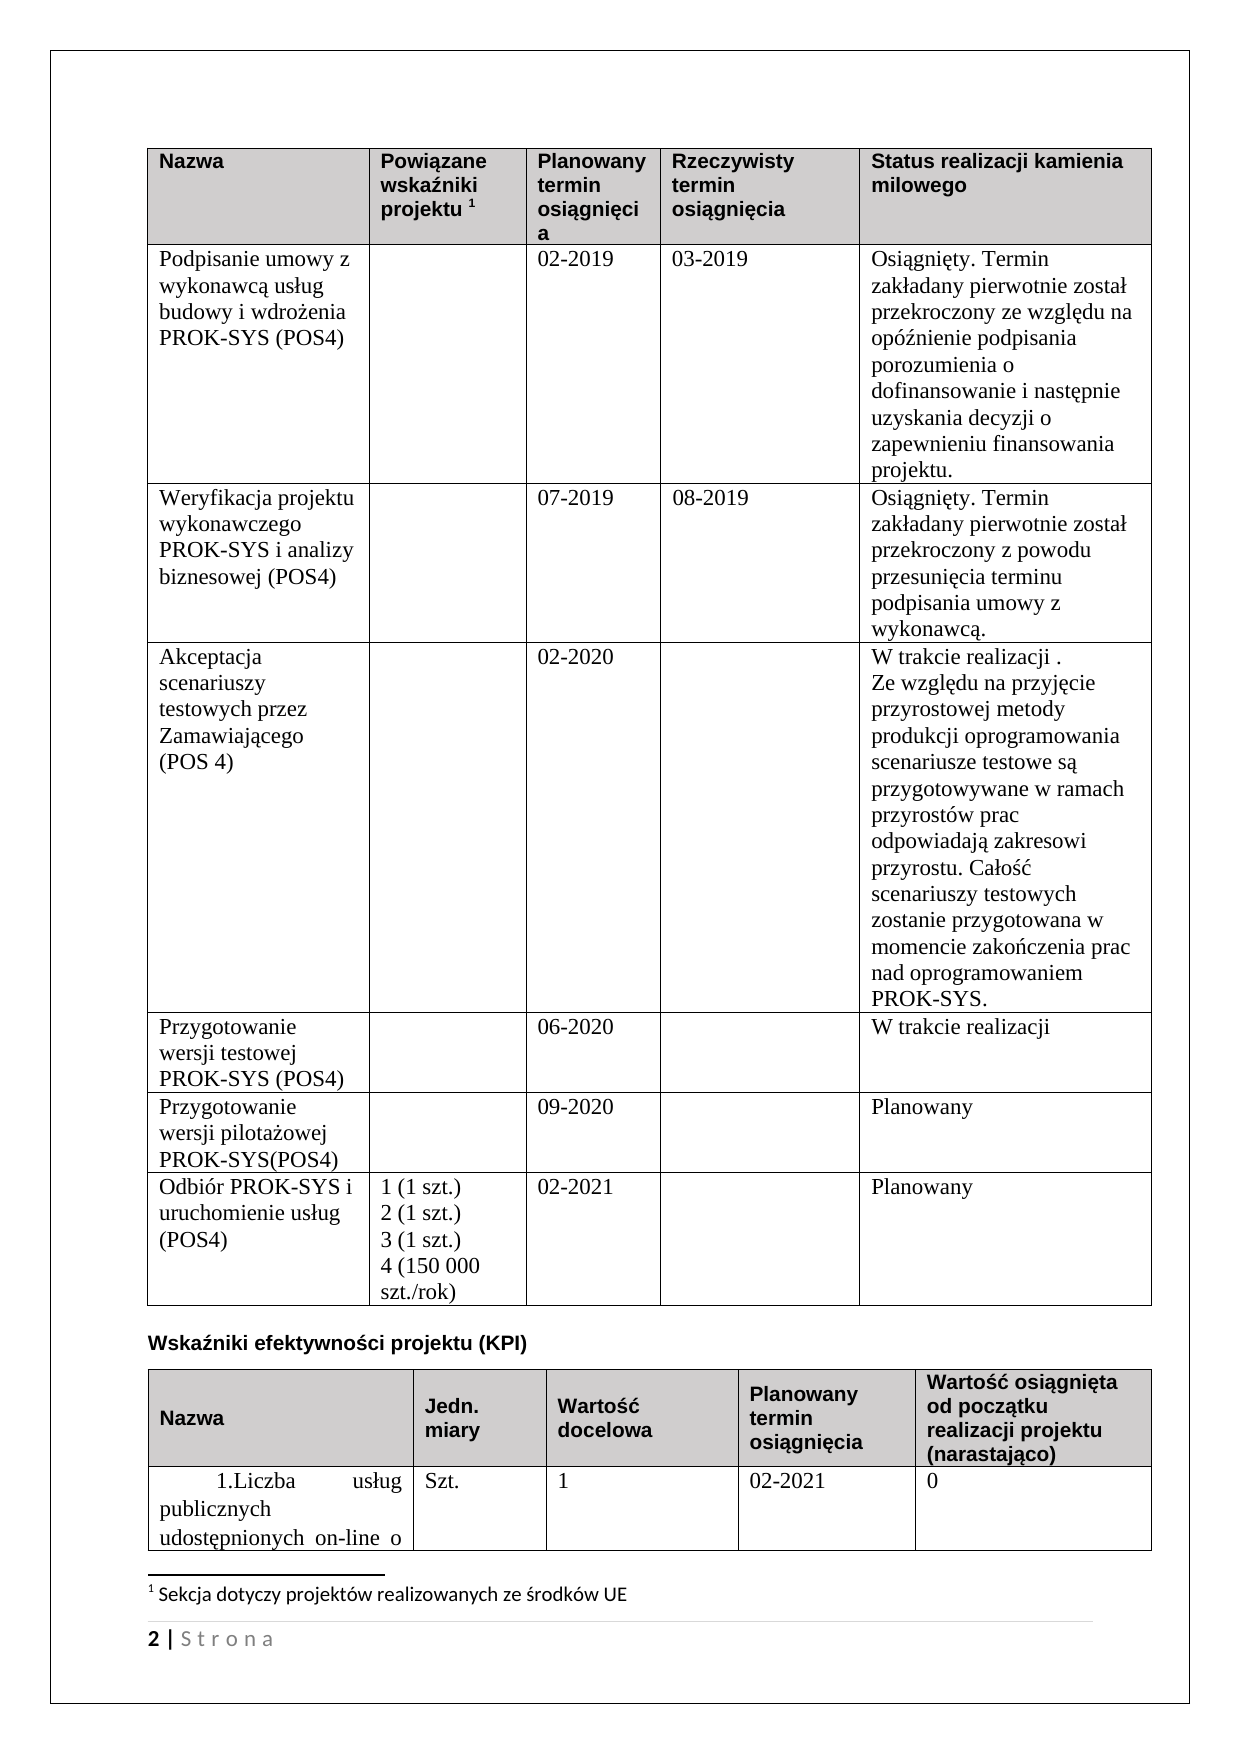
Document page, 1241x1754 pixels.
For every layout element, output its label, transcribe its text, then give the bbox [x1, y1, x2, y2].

table_cell Podpisanie umowy z wykonawcą usług budowy i wdrożenia PROK-SYS (POS4) [148, 245, 369, 483]
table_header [916, 1370, 1151, 1466]
table_cell W trakcie realizacji . Ze względu na przyjęcie przyrostowej metody produkcji oprogramowania scenariusze testowe są przygotowywane w ramach przyrostów prac odpowiadają zakresowi przyrostu. Całość scenariuszy testowych zostanie przygotowana w momencie zakończenia prac nad oprogramowaniem PROK-SYS. [860, 643, 1151, 1012]
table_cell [149, 1467, 413, 1550]
table_cell 02-2021 [527, 1173, 660, 1305]
table_cell [661, 643, 859, 1012]
table_header Wartość docelowa [547, 1370, 738, 1466]
table_cell 0 [916, 1467, 1151, 1550]
table_cell Osiągnięty. Termin zakładany pierwotnie został przekroczony z powodu przesunięcia terminu podpisania umowy z wykonawcą. [860, 484, 1151, 642]
table_cell Akceptacja scenariuszy testowych przez Zamawiającego (POS 4) [148, 643, 369, 1012]
table_cell 06-2020 [527, 1013, 660, 1092]
table_header Status realizacji kamienia milowego [860, 149, 1151, 244]
table_cell [661, 1173, 859, 1305]
table_cell W trakcie realizacji [860, 1013, 1151, 1092]
table_header Nazwa [149, 1370, 413, 1466]
table_cell 1 [547, 1467, 738, 1550]
table_cell Przygotowanie wersji testowej PROK-SYS (POS4) [148, 1013, 369, 1092]
table_header Powiązane wskaźniki projektu [370, 149, 526, 244]
table_cell Przygotowanie wersji pilotażowej PROK-SYS(POS4) [148, 1093, 369, 1172]
table_header Jedn. miary [414, 1370, 546, 1466]
table_cell [370, 1013, 526, 1092]
table_cell 1 (1 szt.) 2 (1 szt.) 3 (1 szt.) 4 (150 000 szt./rok) [370, 1173, 526, 1305]
table_cell 02-2019 [527, 245, 660, 483]
table_cell Planowany [860, 1173, 1151, 1305]
table_cell Szt. [414, 1467, 546, 1550]
table_cell [370, 1093, 526, 1172]
table_cell 02-2021 [739, 1467, 915, 1550]
table_cell [370, 643, 526, 1012]
table_cell 09-2020 [527, 1093, 660, 1172]
table_cell Odbiór PROK-SYS i uruchomienie usług (POS4) [148, 1173, 369, 1305]
table_cell Weryfikacja projektu wykonawczego PROK-SYS i analizy biznesowej (POS4) [148, 484, 369, 642]
table_cell [370, 245, 526, 483]
table_cell 03-2019 [661, 245, 859, 483]
table_cell Osiągnięty. Termin zakładany pierwotnie został przekroczony ze względu na opóźnienie podpisania porozumienia o dofinansowanie i następnie uzyskania decyzji o zapewnieniu finansowania projektu. [860, 245, 1151, 483]
table_header Planowany termin osiągnięcia [527, 149, 660, 244]
table_header Nazwa [148, 149, 369, 244]
table_header Rzeczywisty termin osiągnięcia [661, 149, 859, 244]
table_cell [370, 484, 526, 642]
table_cell 07-2019 [527, 484, 660, 642]
table_cell Planowany [860, 1093, 1151, 1172]
table_cell [661, 1093, 859, 1172]
text Wskaźniki efektywności projektu (KPI) [148, 1331, 1093, 1355]
table_cell 08-2019 [661, 484, 859, 642]
table_header Planowany termin osiągnięcia [739, 1370, 915, 1466]
table_cell 02-2020 [527, 643, 660, 1012]
table_cell [661, 1013, 859, 1092]
